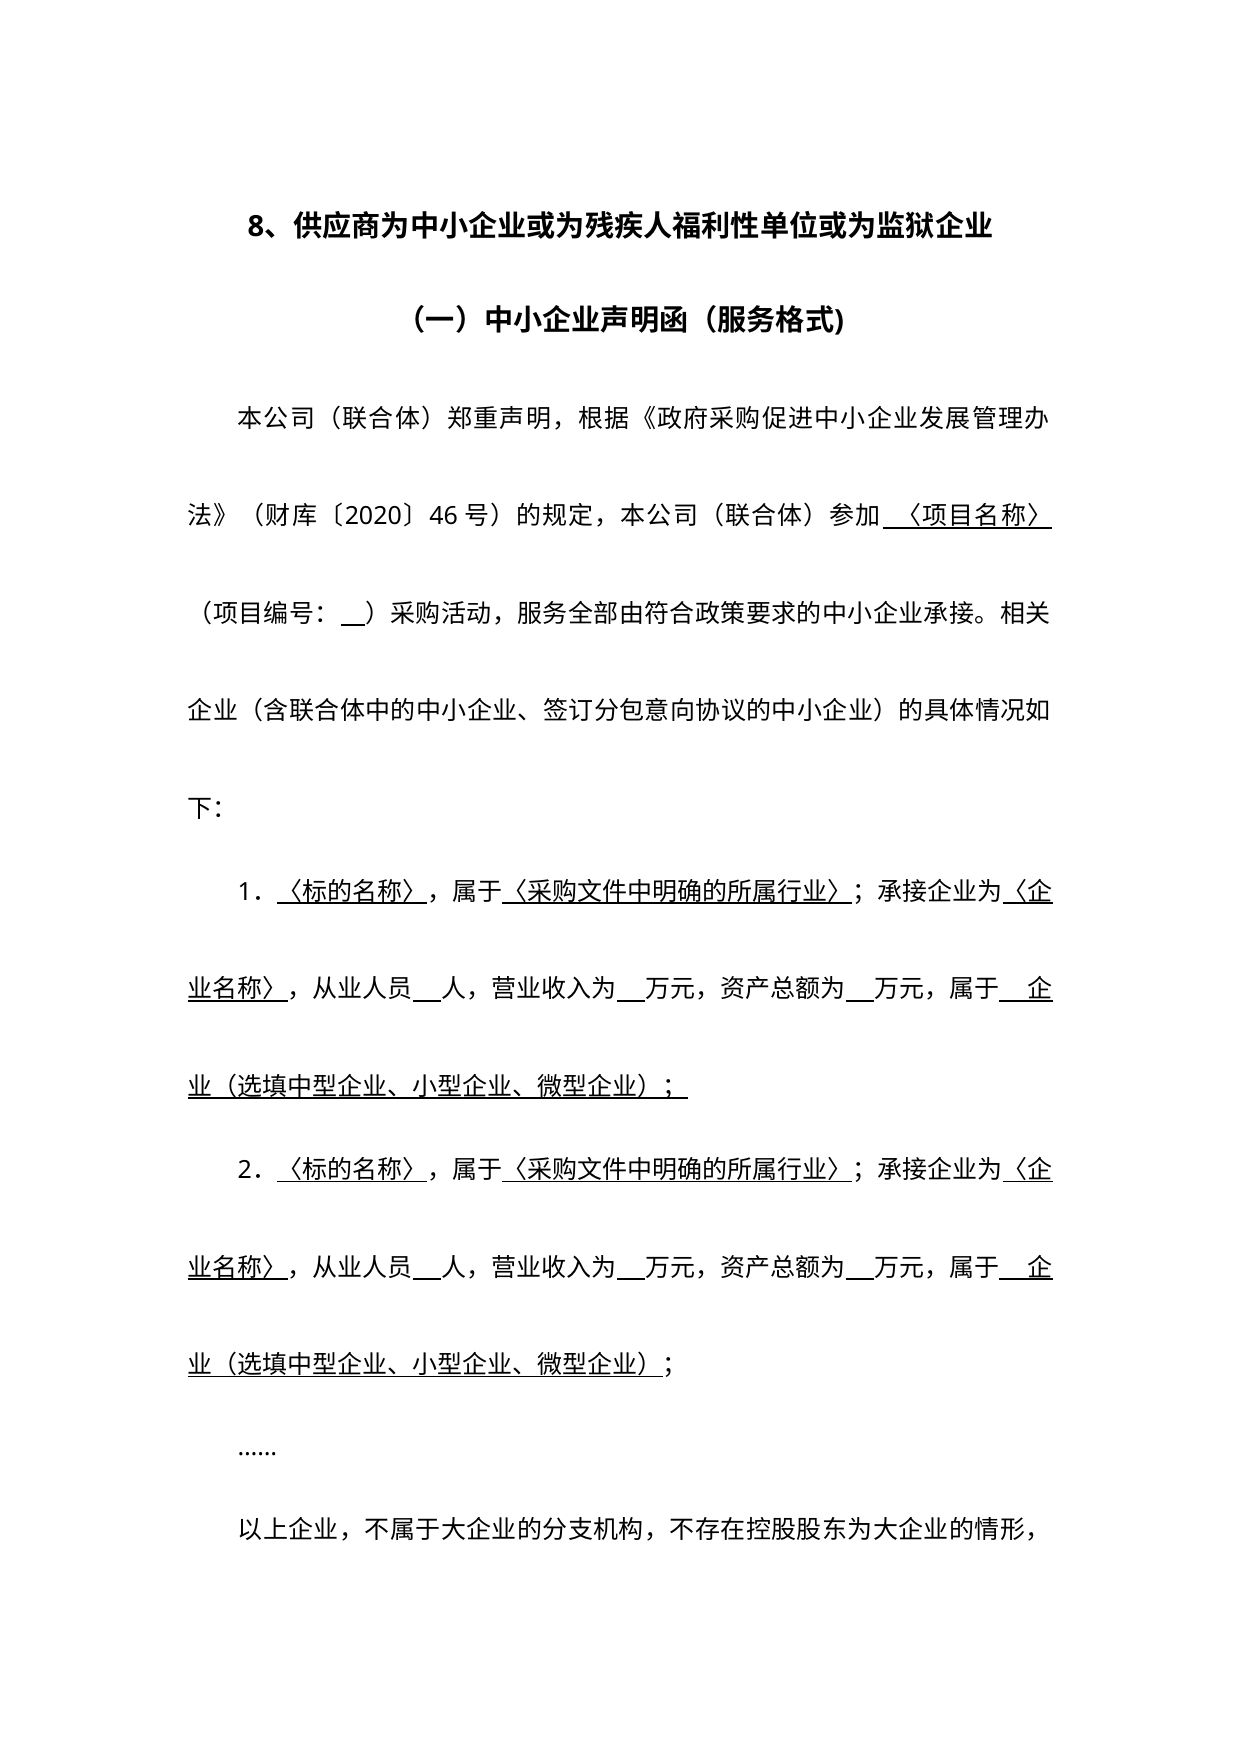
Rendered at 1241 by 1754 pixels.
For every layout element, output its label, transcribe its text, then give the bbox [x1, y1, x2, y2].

text 1．〈标的名称〉，属于〈采购文件中明确的所属行业〉；承接企业为〈企业名称〉，从业人员 人，营业收入为 万元，资产总额为 万元，属于 企业（选填中型企业、小型企业、微型企业）； [187, 857, 1053, 1117]
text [187, 1495, 1053, 1560]
text …… [187, 1413, 1053, 1478]
text 8、供应商为中小企业或为残疾人福利性单位或为监狱企业 [187, 191, 1053, 256]
text 2．〈标的名称〉，属于〈采购文件中明确的所属行业〉；承接企业为〈企业名称〉，从业人员 人，营业收入为 万元，资产总额为 万元，属于 企业（选填中型企业、小型企业、微型企业）； [187, 1135, 1053, 1395]
text （一）中小企业声明函（服务格式) [187, 285, 1053, 350]
text 本公司（联合体）郑重声明，根据《政府采购促进中小企业发展管理办法》（财库〔2020〕46号）的规定，本公司（联合体）参加 〈项目名称〉 （项目编号： ）采购活动，服务全部由符合政策要求的中小企业承接。相关企业（含联合体中的中小企业、签订分包意向协议的中小企业）的具体情况如下： [187, 384, 1053, 839]
